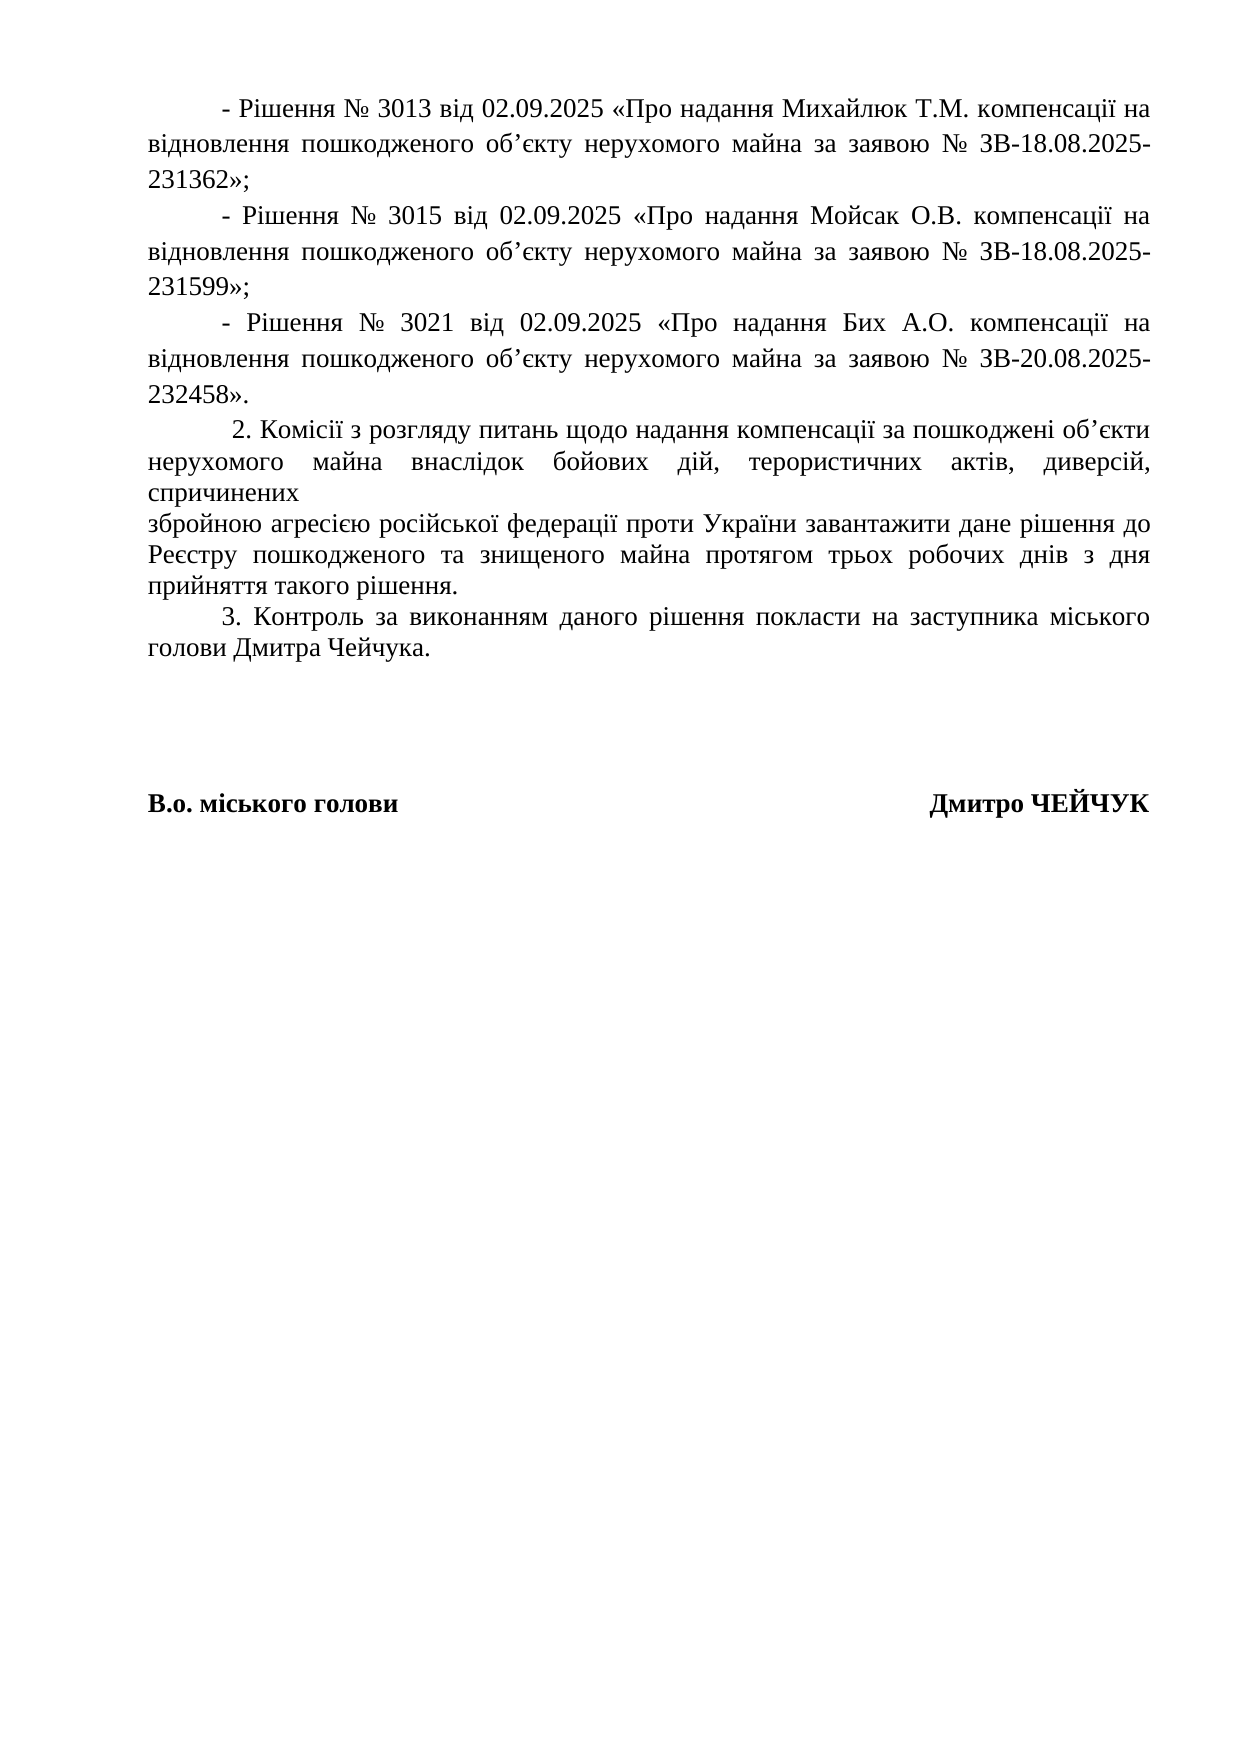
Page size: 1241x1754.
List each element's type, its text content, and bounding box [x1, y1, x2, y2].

text 2. Комісії з розгляду питань щодо надання компенсації за пошкоджені об’єкти нерухомого майна внаслідок бойових дій, терористичних актів, диверсій, спричинених [148, 413, 1152, 507]
text 3. Контроль за виконанням даного рішення покласти на заступника міського голови Дмитра Чейчука. [148, 600, 1152, 663]
text - Рішення № 3013 від 02.09.2025 «Про надання Михайлюк Т.М. компенсації на відновлення пошкодженого об’єкту нерухомого майна за заявою № ЗВ-18.08.2025-231362»; [148, 92, 1152, 194]
text - Рішення № 3015 від 02.09.2025 «Про надання Мойсак О.В. компенсації на відновлення пошкодженого об’єкту нерухомого майна за заявою № ЗВ-18.08.2025-231599»; [148, 199, 1152, 302]
text збройною агресією російської федерації проти України завантажити дане рішення до Реєстру пошкодженого та знищеного майна протягом трьох робочих днів з дня прийняття такого рішення. [148, 507, 1152, 600]
text В.о. міського голови Дмитро ЧЕЙЧУК [148, 787, 1152, 818]
text - Рішення № 3021 від 02.09.2025 «Про надання Бих А.О. компенсації на відновлення пошкодженого об’єкту нерухомого майна за заявою № ЗВ-20.08.2025-232458». [148, 306, 1152, 409]
